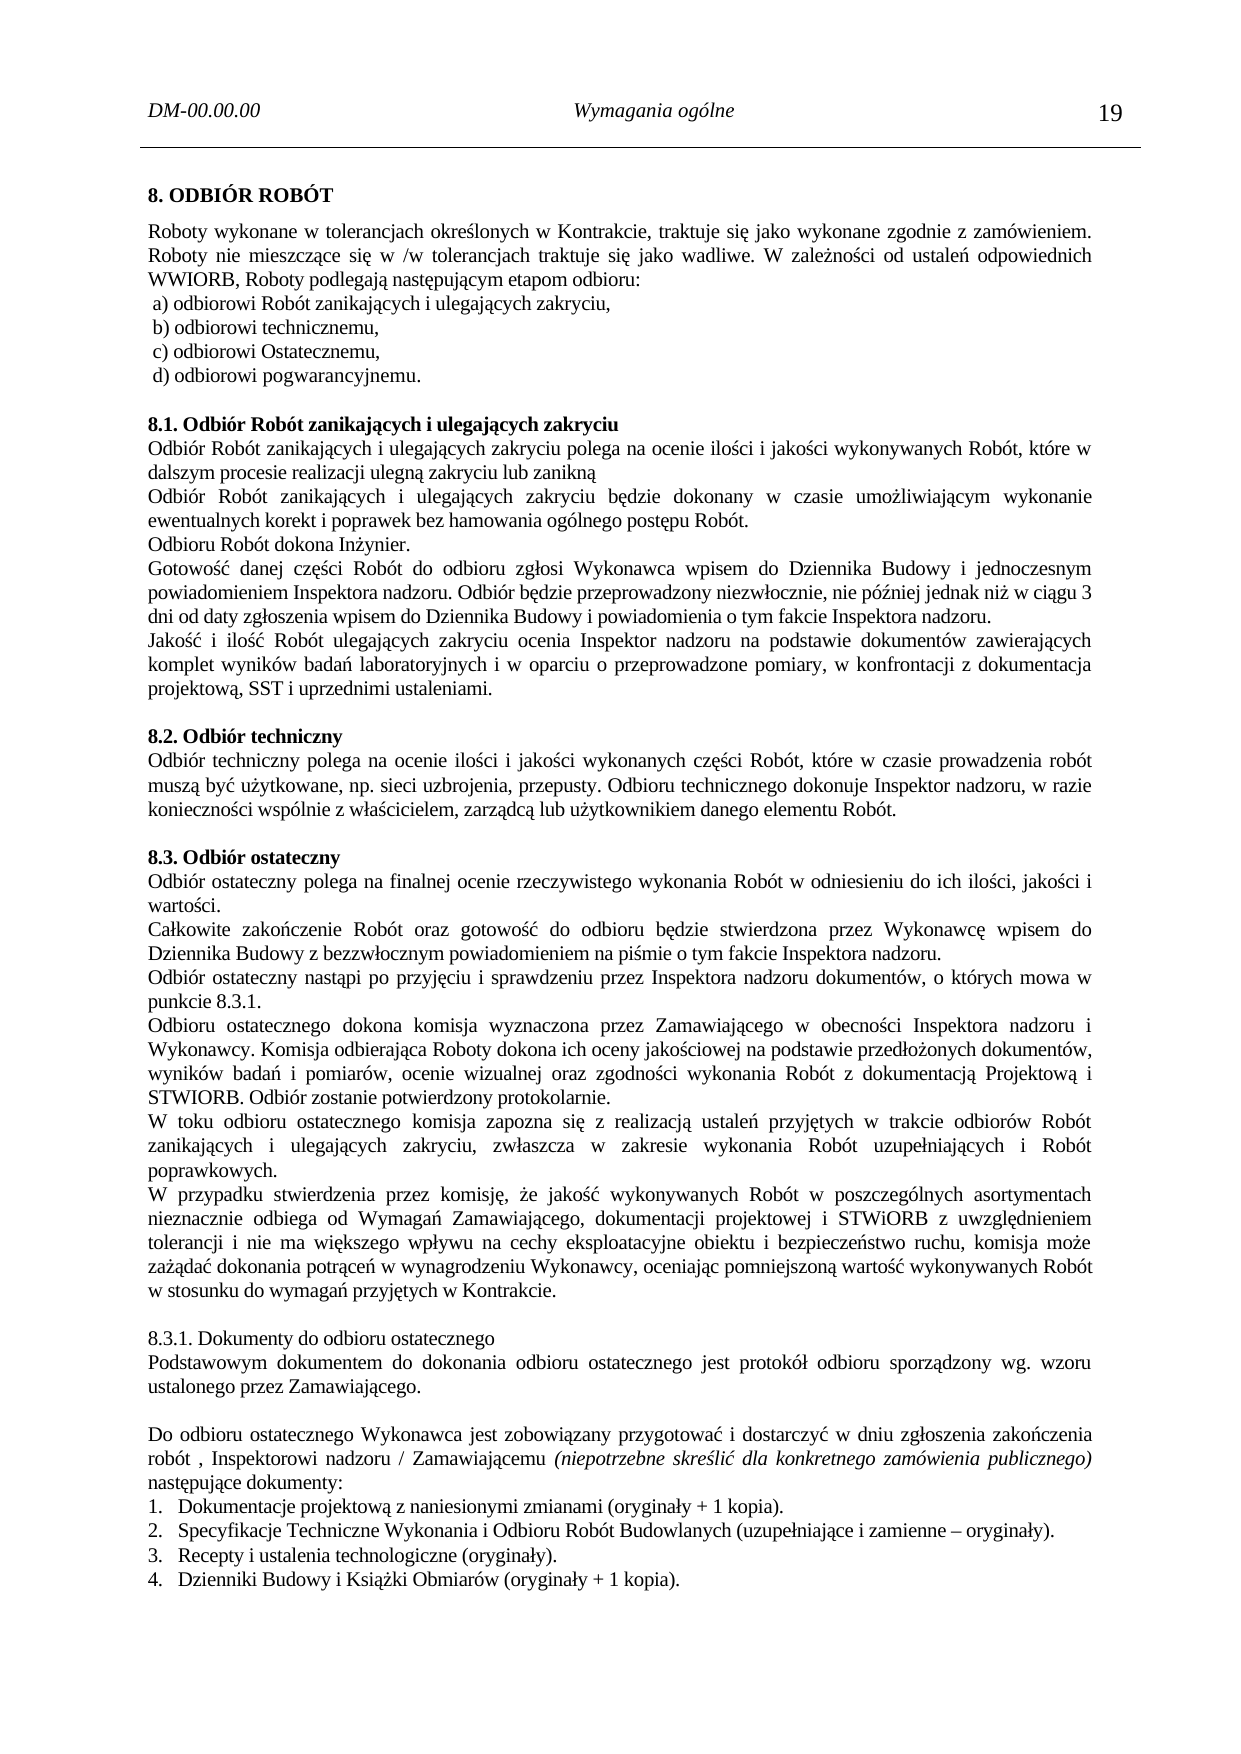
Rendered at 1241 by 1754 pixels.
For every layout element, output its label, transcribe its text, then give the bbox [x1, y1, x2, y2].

text Gotowość danej części Robót do odbioru zgłosi Wykonawca wpisem do Dziennika Budowy i jednoczesnym powiadomieniem Inspektora nadzoru. Odbiór będzie przeprowadzony niezwłocznie, nie później jednak niż w ciągu 3 dni od daty zgłoszenia wpisem do Dziennika Budowy i powiadomienia o tym fakcie Inspektora nadzoru. [148, 556, 1093, 628]
text 8.2. Odbiór techniczny [148, 724, 1093, 748]
list Dzienniki Budowy i Książki Obmiarów (oryginały + 1 kopia). [148, 1567, 1093, 1591]
text Odbiór ostateczny polega na finalnej ocenie rzeczywistego wykonania Robót w odniesieniu do ich ilości, jakości i wartości. [148, 869, 1093, 917]
list Dokumentacje projektową z naniesionymi zmianami (oryginały + 1 kopia). [148, 1494, 1093, 1518]
text Odbiór Robót zanikających i ulegających zakryciu polega na ocenie ilości i jakości wykonywanych Robót, które w dalszym procesie realizacji ulegną zakryciu lub zanikną [148, 436, 1093, 484]
text c) odbiorowi Ostatecznemu, [148, 339, 1093, 363]
text 8.3. Odbiór ostateczny [148, 845, 1093, 869]
text b) odbiorowi technicznemu, [148, 315, 1093, 339]
text 8.3.1. Dokumenty do odbioru ostatecznego [148, 1326, 1093, 1350]
text a) odbiorowi Robót zanikających i ulegających zakryciu, [148, 291, 1093, 315]
text Do odbioru ostatecznego Wykonawca jest zobowiązany przygotować i dostarczyć w dniu zgłoszenia zakończenia robót , Inspektorowi nadzoru / Zamawiającemu (niepotrzebne skreślić dla konkretnego zamówienia publicznego) następujące dokumenty: [148, 1422, 1093, 1494]
subtitle 8. ODBIÓR ROBÓT [148, 182, 1093, 207]
text W przypadku stwierdzenia przez komisję, że jakość wykonywanych Robót w poszczególnych asortymentach nieznacznie odbiega od Wymagań Zamawiającego, dokumentacji projektowej i STWiORB z uwzględnieniem tolerancji i nie ma większego wpływu na cechy eksploatacyjne obiektu i bezpieczeństwo ruchu, komisja może zażądać dokonania potrąceń w wynagrodzeniu Wykonawcy, oceniając pomniejszoną wartość wykonywanych Robót w stosunku do wymagań przyjętych w Kontrakcie. [148, 1182, 1093, 1302]
text 8.1. Odbiór Robót zanikających i ulegających zakryciu [148, 412, 1093, 436]
list Specyfikacje Techniczne Wykonania i Odbioru Robót Budowlanych (uzupełniające i zamienne – oryginały). [148, 1518, 1093, 1542]
text Jakość i ilość Robót ulegających zakryciu ocenia Inspektor nadzoru na podstawie dokumentów zawierających komplet wyników badań laboratoryjnych i w oparciu o przeprowadzone pomiary, w konfrontacji z dokumentacja projektową, SST i uprzednimi ustaleniami. [148, 628, 1093, 700]
text d) odbiorowi pogwarancyjnemu. [148, 363, 1093, 387]
text Odbiór techniczny polega na ocenie ilości i jakości wykonanych części Robót, które w czasie prowadzenia robót muszą być użytkowane, np. sieci uzbrojenia, przepusty. Odbioru technicznego dokonuje Inspektor nadzoru, w razie konieczności wspólnie z właścicielem, zarządcą lub użytkownikiem danego elementu Robót. [148, 748, 1093, 821]
text Roboty wykonane w tolerancjach określonych w Kontrakcie, traktuje się jako wykonane zgodnie z zamówieniem. Roboty nie mieszczące się w /w tolerancjach traktuje się jako wadliwe. W zależności od ustaleń odpowiednich WWIORB, Roboty podlegają następującym etapom odbioru: [148, 219, 1093, 291]
list Recepty i ustalenia technologiczne (oryginały). [148, 1542, 1093, 1567]
text Odbioru Robót dokona Inżynier. [148, 532, 1093, 556]
text Podstawowym dokumentem do dokonania odbioru ostatecznego jest protokół odbioru sporządzony wg. wzoru ustalonego przez Zamawiającego. [148, 1350, 1093, 1398]
text Odbiór ostateczny nastąpi po przyjęciu i sprawdzeniu przez Inspektora nadzoru dokumentów, o których mowa w punkcie 8.3.1. [148, 965, 1093, 1013]
text W toku odbioru ostatecznego komisja zapozna się z realizacją ustaleń przyjętych w trakcie odbiorów Robót zanikających i ulegających zakryciu, zwłaszcza w zakresie wykonania Robót uzupełniających i Robót poprawkowych. [148, 1109, 1093, 1182]
text Odbiór Robót zanikających i ulegających zakryciu będzie dokonany w czasie umożliwiającym wykonanie ewentualnych korekt i poprawek bez hamowania ogólnego postępu Robót. [148, 484, 1093, 532]
text Odbioru ostatecznego dokona komisja wyznaczona przez Zamawiającego w obecności Inspektora nadzoru i Wykonawcy. Komisja odbierająca Roboty dokona ich oceny jakościowej na podstawie przedłożonych dokumentów, wyników badań i pomiarów, ocenie wizualnej oraz zgodności wykonania Robót z dokumentacją Projektową i STWIORB. Odbiór zostanie potwierdzony protokolarnie. [148, 1013, 1093, 1109]
text Całkowite zakończenie Robót oraz gotowość do odbioru będzie stwierdzona przez Wykonawcę wpisem do Dziennika Budowy z bezzwłocznym powiadomieniem na piśmie o tym fakcie Inspektora nadzoru. [148, 917, 1093, 965]
